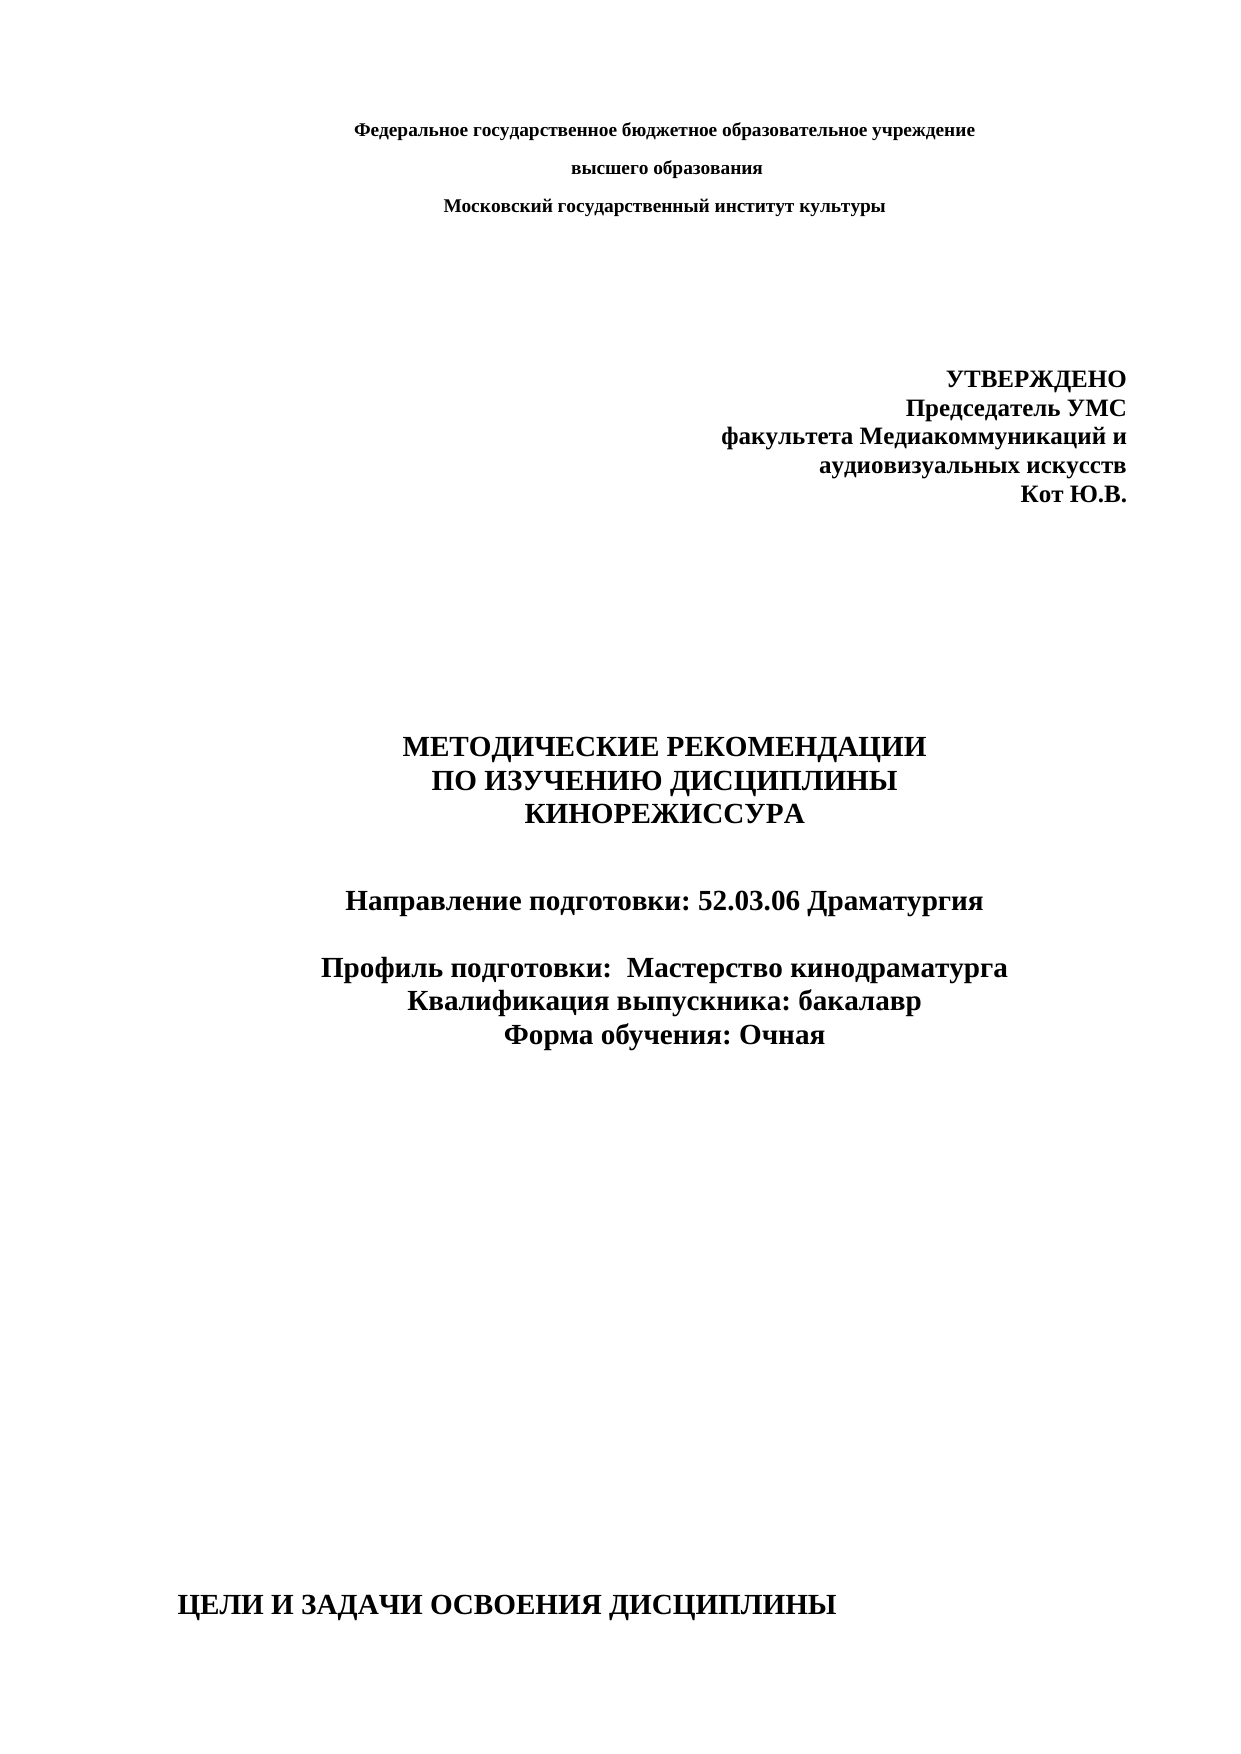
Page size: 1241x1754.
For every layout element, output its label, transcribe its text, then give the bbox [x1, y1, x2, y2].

text МЕТОДИЧЕСКИЕ РЕКОМЕНДАЦИИ [177, 729, 1152, 763]
text КИНОРЕЖИССУРА [177, 796, 1152, 830]
text ПО ИЗУЧЕНИЮ ДИСЦИПЛИНЫ [177, 763, 1152, 796]
text Направление подготовки: 52.03.06 Драматургия [177, 883, 1152, 916]
text Квалификация выпускника: бакалавр [177, 983, 1152, 1017]
text ЦЕЛИ И ЗАДАЧИ ОСВОЕНИЯ ДИСЦИПЛИНЫ [177, 1587, 1152, 1621]
text Федеральное государственное бюджетное образовательное учреждение [177, 118, 1152, 156]
text высшего образования [177, 156, 1152, 195]
text Профиль подготовки: Мастерство кинодраматурга [177, 950, 1152, 983]
text Московский государственный институт культуры [177, 195, 1152, 233]
text Форма обучения: Очная [177, 1017, 1152, 1050]
